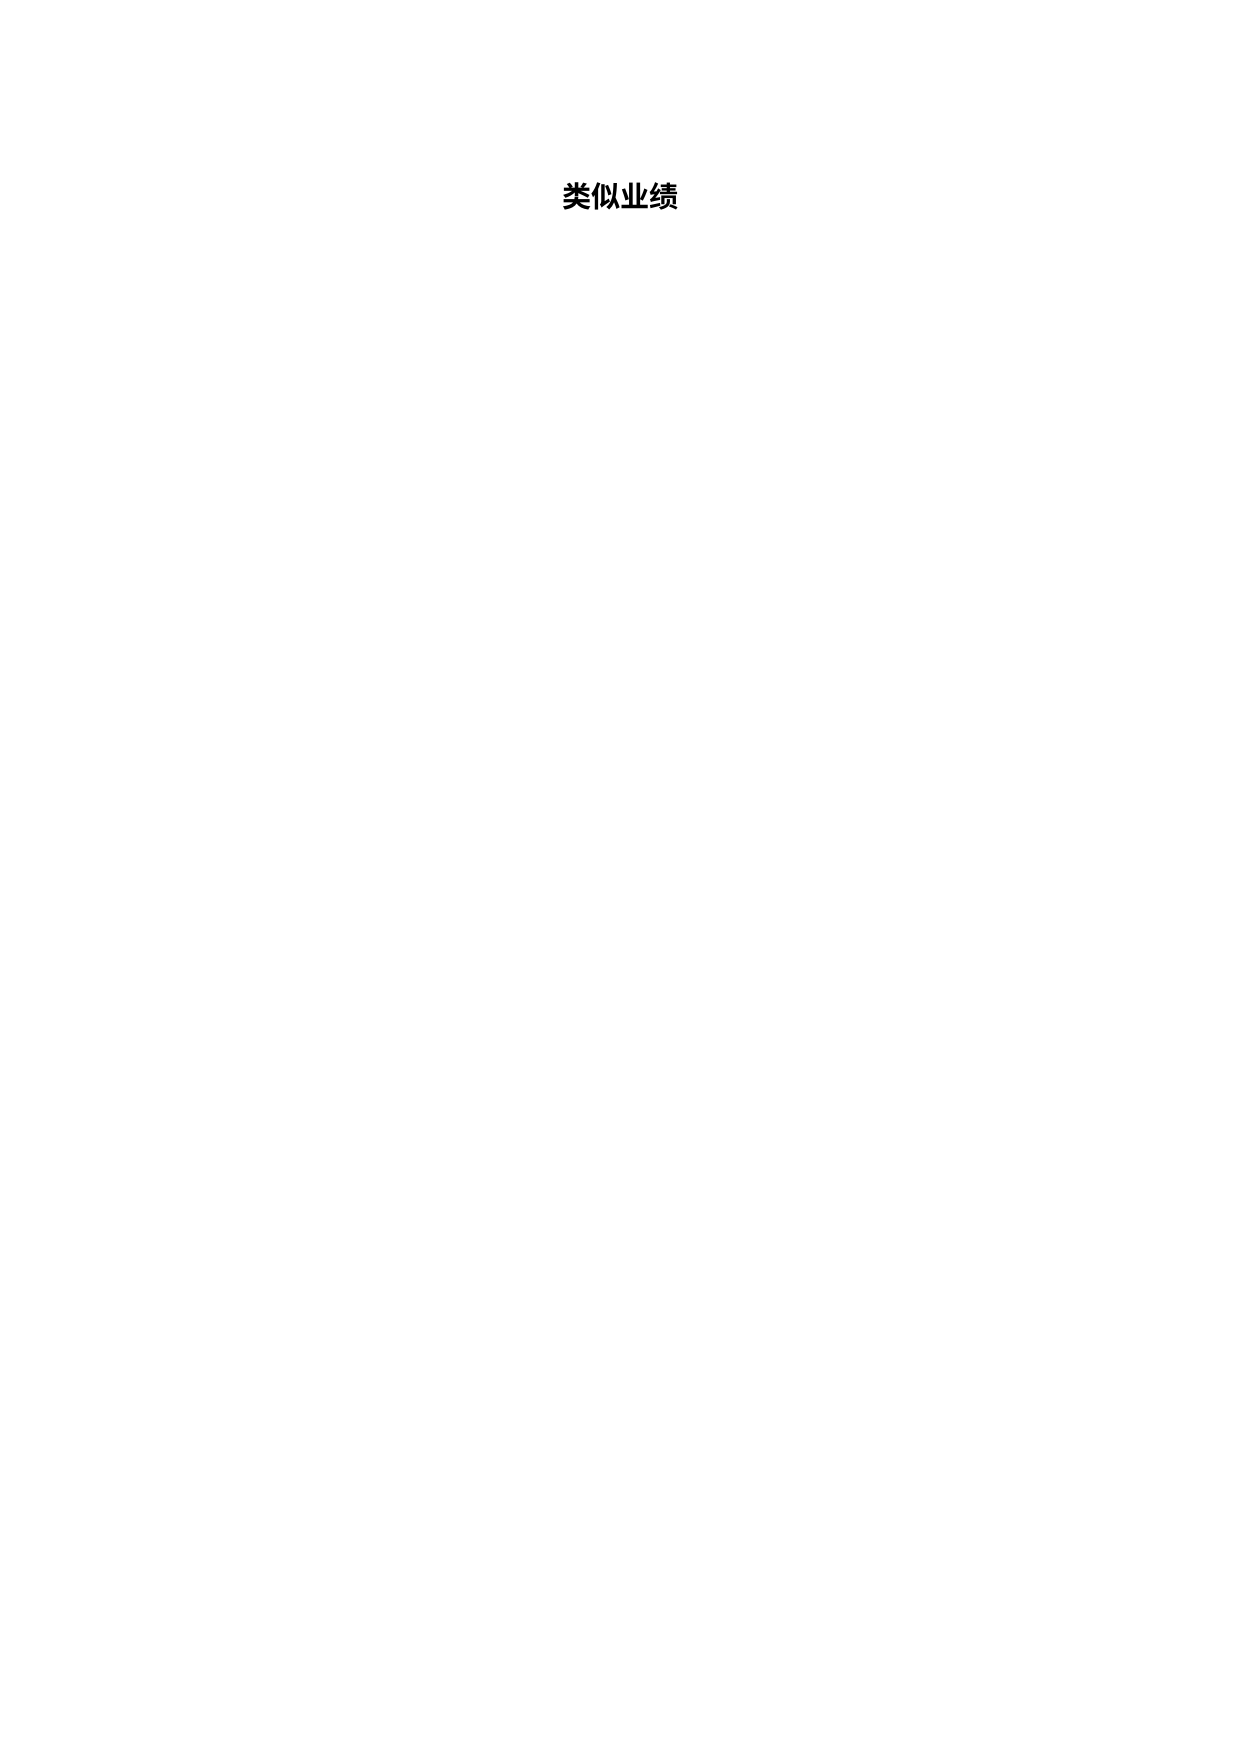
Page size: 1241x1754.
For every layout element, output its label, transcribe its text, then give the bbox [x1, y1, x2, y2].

text 类似业绩 [187, 162, 1053, 227]
